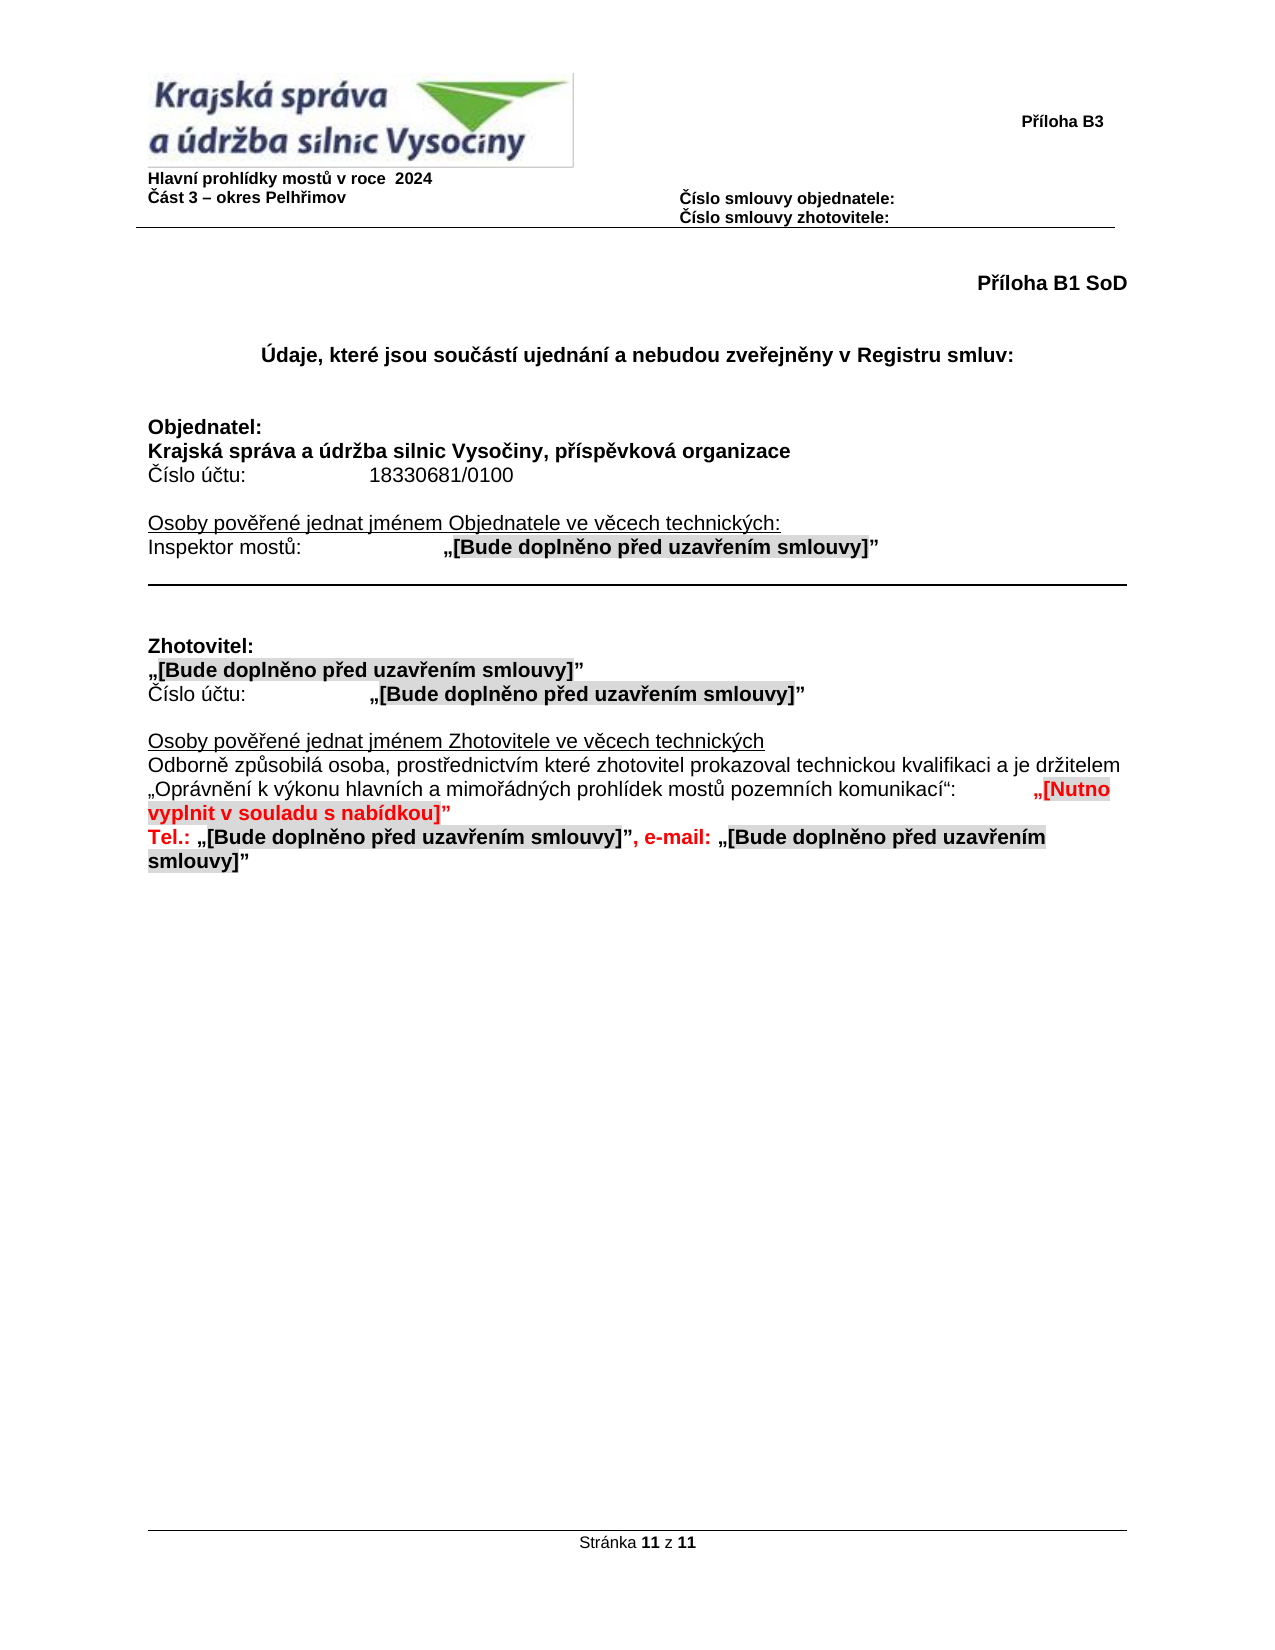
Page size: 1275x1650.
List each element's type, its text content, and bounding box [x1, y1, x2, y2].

text Číslo účtu: „[Bude doplněno před uzavřením smlouvy]” [795, 681, 1127, 705]
text Tel.: „[Bude doplněno před uzavřením smlouvy]”, e-mail: „[Bude doplněno před uzavřením smlouvy]” [239, 825, 1127, 873]
text Krajská správa a údržba silnic Vysočiny, příspěvková organizace [148, 439, 1127, 463]
text Odborně způsobilá osoba, prostřednictvím které zhotovitel prokazoval technickou kvalifikaci a je držitelem „Oprávnění k výkonu hlavních a mimořádných prohlídek mostů pozemních komunikací“: „[Nutno vyplnit v souladu s nabídkou]” [148, 753, 1127, 825]
text Objednatel: [148, 415, 1127, 439]
text Zhotovitel: [148, 633, 1127, 657]
text Osoby pověřené jednat jménem Objednatele ve věcech technických: [148, 511, 1127, 534]
picture [147, 73, 575, 169]
text Inspektor mostů: „[Bude doplněno před uzavřením smlouvy]” [148, 534, 1127, 558]
text Číslo účtu: 18330681/0100 [148, 463, 1127, 487]
text Příloha B1 SoD [148, 271, 1127, 295]
text Číslo účtu: „[Bude doplněno před uzavřením smlouvy]” [148, 681, 379, 705]
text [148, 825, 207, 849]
text Údaje, které jsou součástí ujednání a nebudou zveřejněny v Registru smluv: [148, 343, 1127, 367]
text „[Bude doplněno před uzavřením smlouvy]” [148, 657, 1127, 681]
text Osoby pověřené jednat jménem Zhotovitele ve věcech technických [148, 729, 1127, 753]
